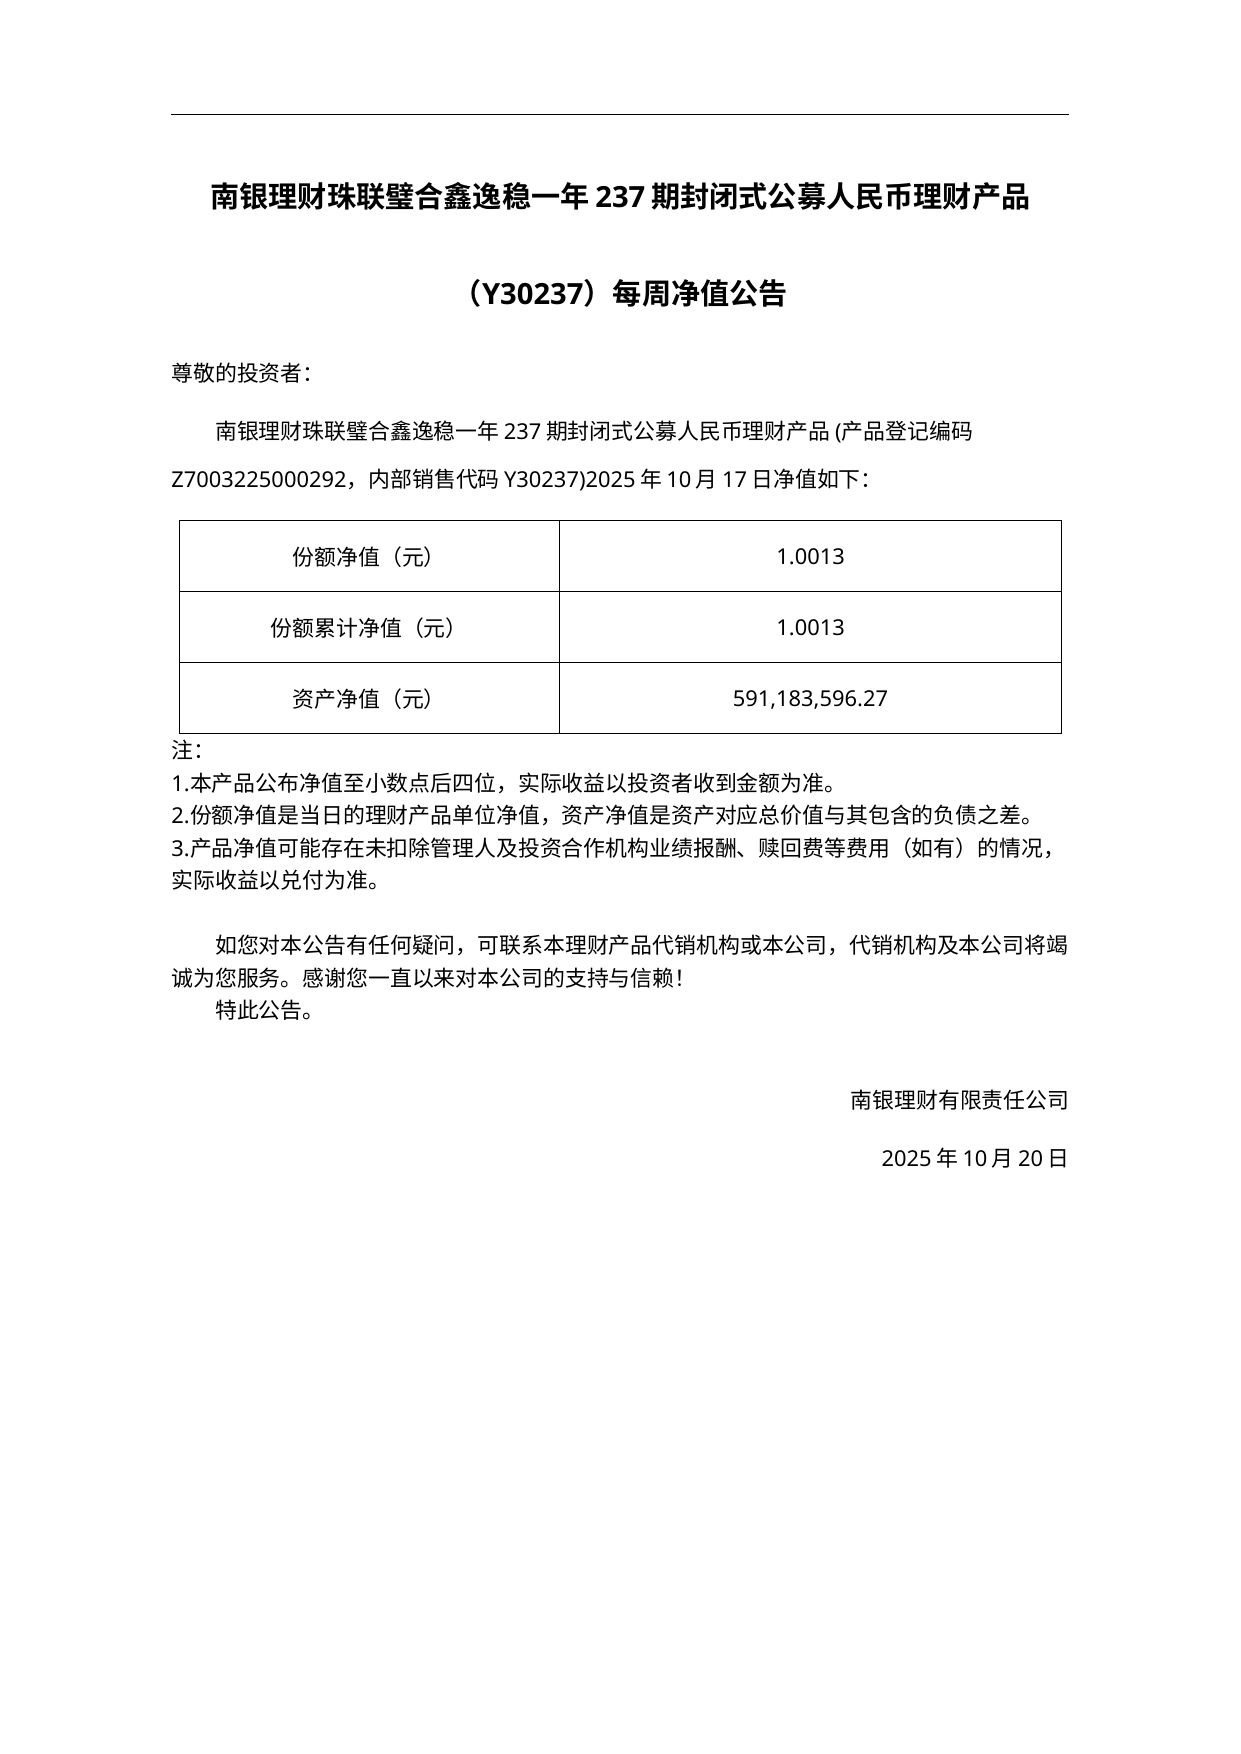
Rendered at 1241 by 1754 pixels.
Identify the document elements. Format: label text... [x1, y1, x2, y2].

text 2.份额净值是当日的理财产品单位净值，资产净值是资产对应总价值与其包含的负债之差。 [171, 798, 1069, 830]
text 南银理财珠联璧合鑫逸稳一年237期封闭式公募人民币理财产品（Y30237）每周净值公告 [171, 162, 1069, 324]
text 南银理财有限责任公司 [171, 1082, 1069, 1115]
table_header 1.0013 [560, 521, 1061, 591]
table_cell 资产净值（元） [180, 663, 559, 733]
text 3.产品净值可能存在未扣除管理人及投资合作机构业绩报酬、赎回费等费用（如有）的情况，实际收益以兑付为准。 [171, 830, 1069, 895]
table_header 份额净值（元） [180, 521, 559, 591]
table_cell 591,183,596.27 [560, 663, 1061, 733]
table_cell 1.0013 [560, 592, 1061, 662]
table_cell 份额累计净值（元） [180, 592, 559, 662]
text 2025年10月20日 [171, 1140, 1069, 1173]
text 如您对本公告有任何疑问，可联系本理财产品代销机构或本公司，代销机构及本公司将竭诚为您服务。感谢您一直以来对本公司的支持与信赖！ [171, 928, 1069, 993]
text 注： [171, 733, 1069, 765]
text 尊敬的投资者： [171, 355, 1069, 388]
text 特此公告。 [171, 993, 1069, 1025]
text 1.本产品公布净值至小数点后四位，实际收益以投资者收到金额为准。 [171, 765, 1069, 798]
text 南银理财珠联璧合鑫逸稳一年237期封闭式公募人民币理财产品 (产品登记编码Z7003225000292，内部销售代码Y30237)2025年10月17日净值如下： [171, 413, 1069, 494]
